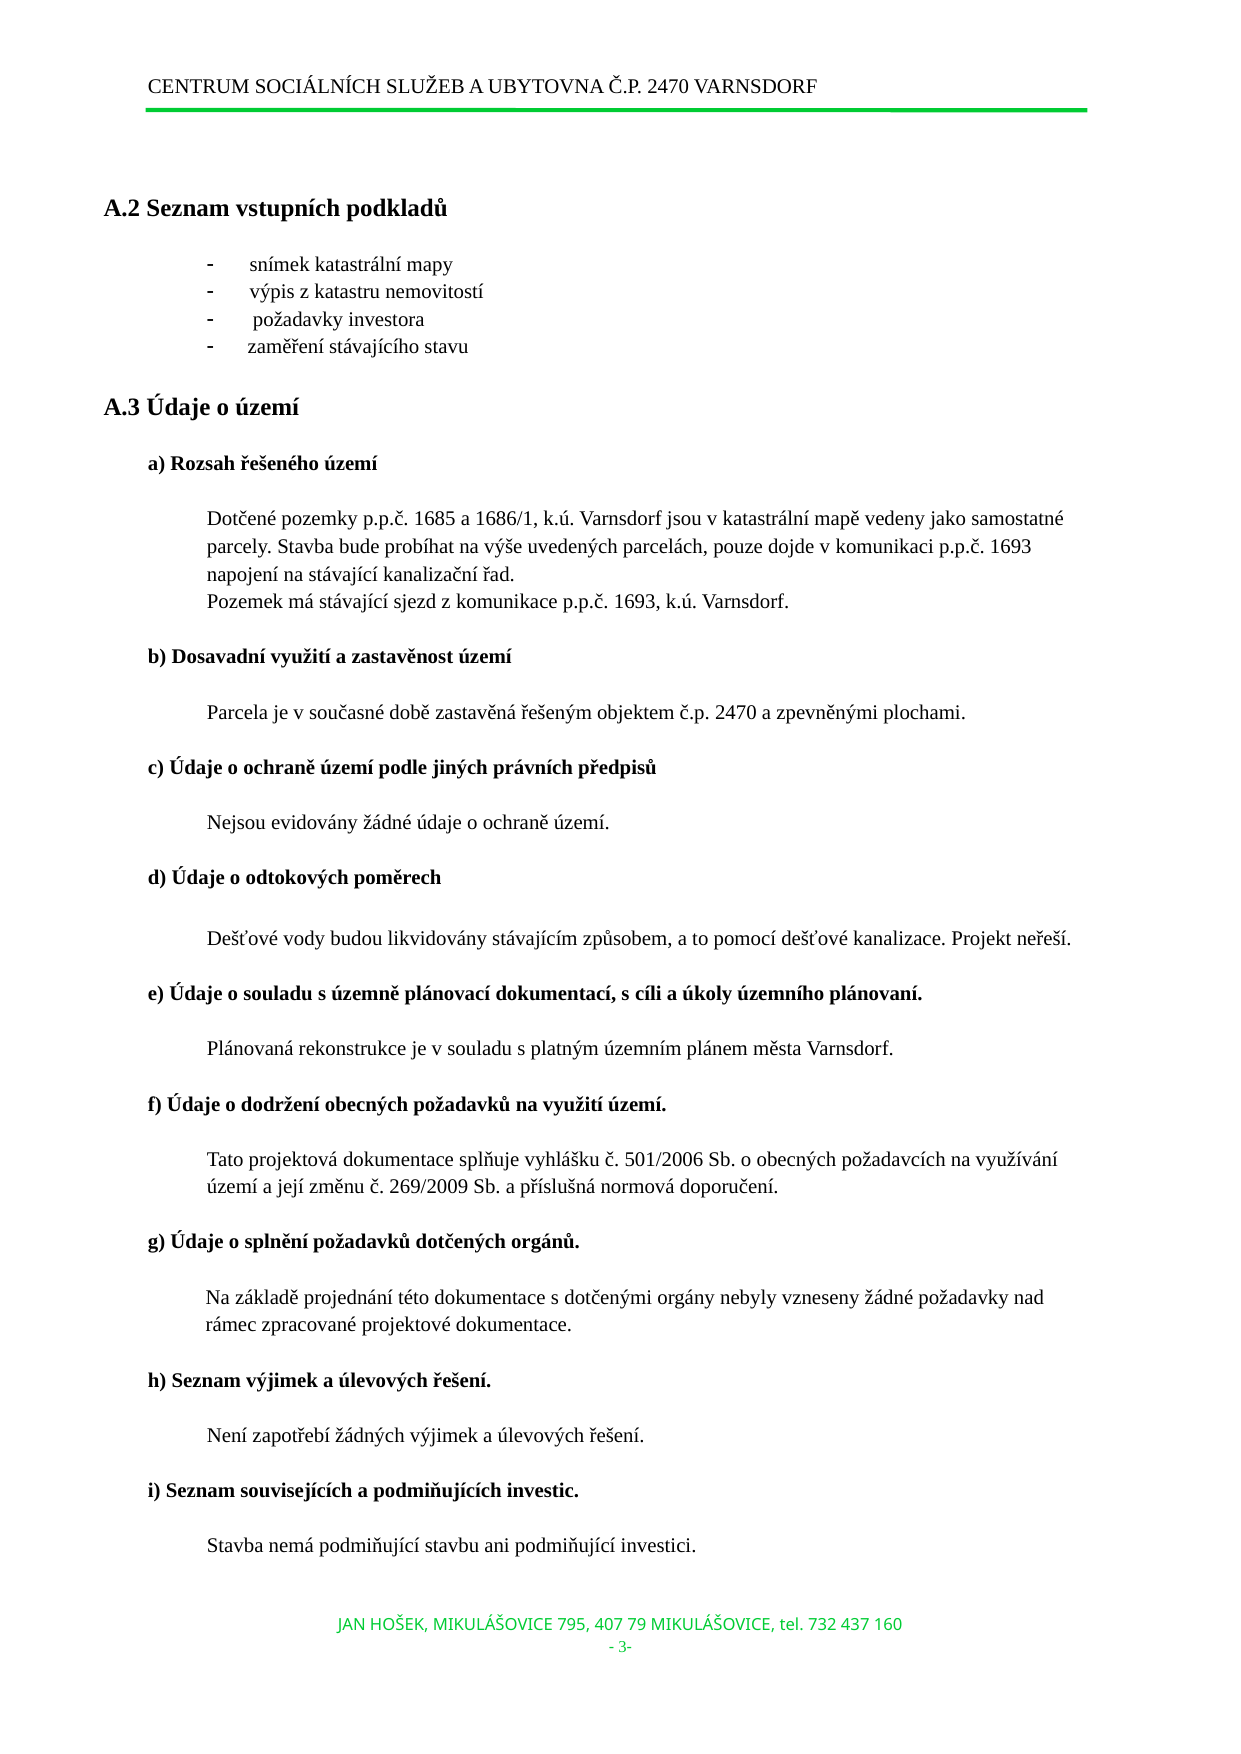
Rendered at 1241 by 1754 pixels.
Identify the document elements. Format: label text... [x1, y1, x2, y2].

text Dotčené pozemky p.p.č. 1685 a 1686/1, k.ú. Varnsdorf jsou v katastrální mapě vedeny jako samostatné parcely. Stavba bude probíhat na výše uvedených parcelách, pouze dojde v komunikaci p.p.č. 1693 napojení na stávající kanalizační řad. [207, 506, 1093, 586]
text g) Údaje o splnění požadavků dotčených orgánů. [148, 1229, 1093, 1253]
text Nejsou evidovány žádné údaje o ochraně území. [207, 810, 1093, 834]
list požadavky investora [207, 307, 1093, 331]
text Stavba nemá podmiňující stavbu ani podmiňující investici. [207, 1533, 1093, 1557]
text Plánovaná rekonstrukce je v souladu s platným územním plánem města Varnsdorf. [207, 1036, 1093, 1060]
text d) Údaje o odtokových poměrech [148, 865, 1093, 889]
text Není zapotřebí žádných výjimek a úlevových řešení. [207, 1423, 1093, 1447]
subtitle A.2 Seznam vstupních podkladů [103, 193, 1093, 221]
text c) Údaje o ochraně území podle jiných právních předpisů [148, 755, 1093, 779]
text b) Dosavadní využití a zastavěnost území [148, 644, 1093, 668]
text f) Údaje o dodržení obecných požadavků na využití území. [148, 1091, 1093, 1116]
list snímek katastrální mapy [207, 252, 1093, 276]
text i) Seznam souvisejících a podmiňujících investic. [148, 1478, 1093, 1502]
text Na základě projednání této dokumentace s dotčenými orgány nebyly vzneseny žádné požadavky nad rámec zpracované projektové dokumentace. [205, 1285, 1093, 1336]
text Dešťové vody budou likvidovány stávajícím způsobem, a to pomocí dešťové kanalizace. Projekt neřeší. [207, 926, 1093, 950]
text Tato projektová dokumentace splňuje vyhlášku č. 501/2006 Sb. o obecných požadavcích na využívání území a její změnu č. 269/2009 Sb. a příslušná normová doporučení. [207, 1147, 1093, 1198]
text a) Rozsah řešeného území [148, 451, 1093, 475]
list zaměření stávajícího stavu [207, 334, 1093, 358]
text e) Údaje o souladu s územně plánovací dokumentací, s cíli a úkoly územního plánovaní. [148, 981, 1093, 1005]
text h) Seznam výjimek a úlevových řešení. [148, 1367, 1093, 1392]
subtitle A.3 Údaje o území [103, 392, 1093, 421]
list výpis z katastru nemovitostí [207, 279, 1093, 303]
text Parcela je v současné době zastavěná řešeným objektem č.p. 2470 a zpevněnými plochami. [207, 699, 1093, 724]
text Pozemek má stávající sjezd z komunikace p.p.č. 1693, k.ú. Varnsdorf. [207, 589, 1093, 613]
